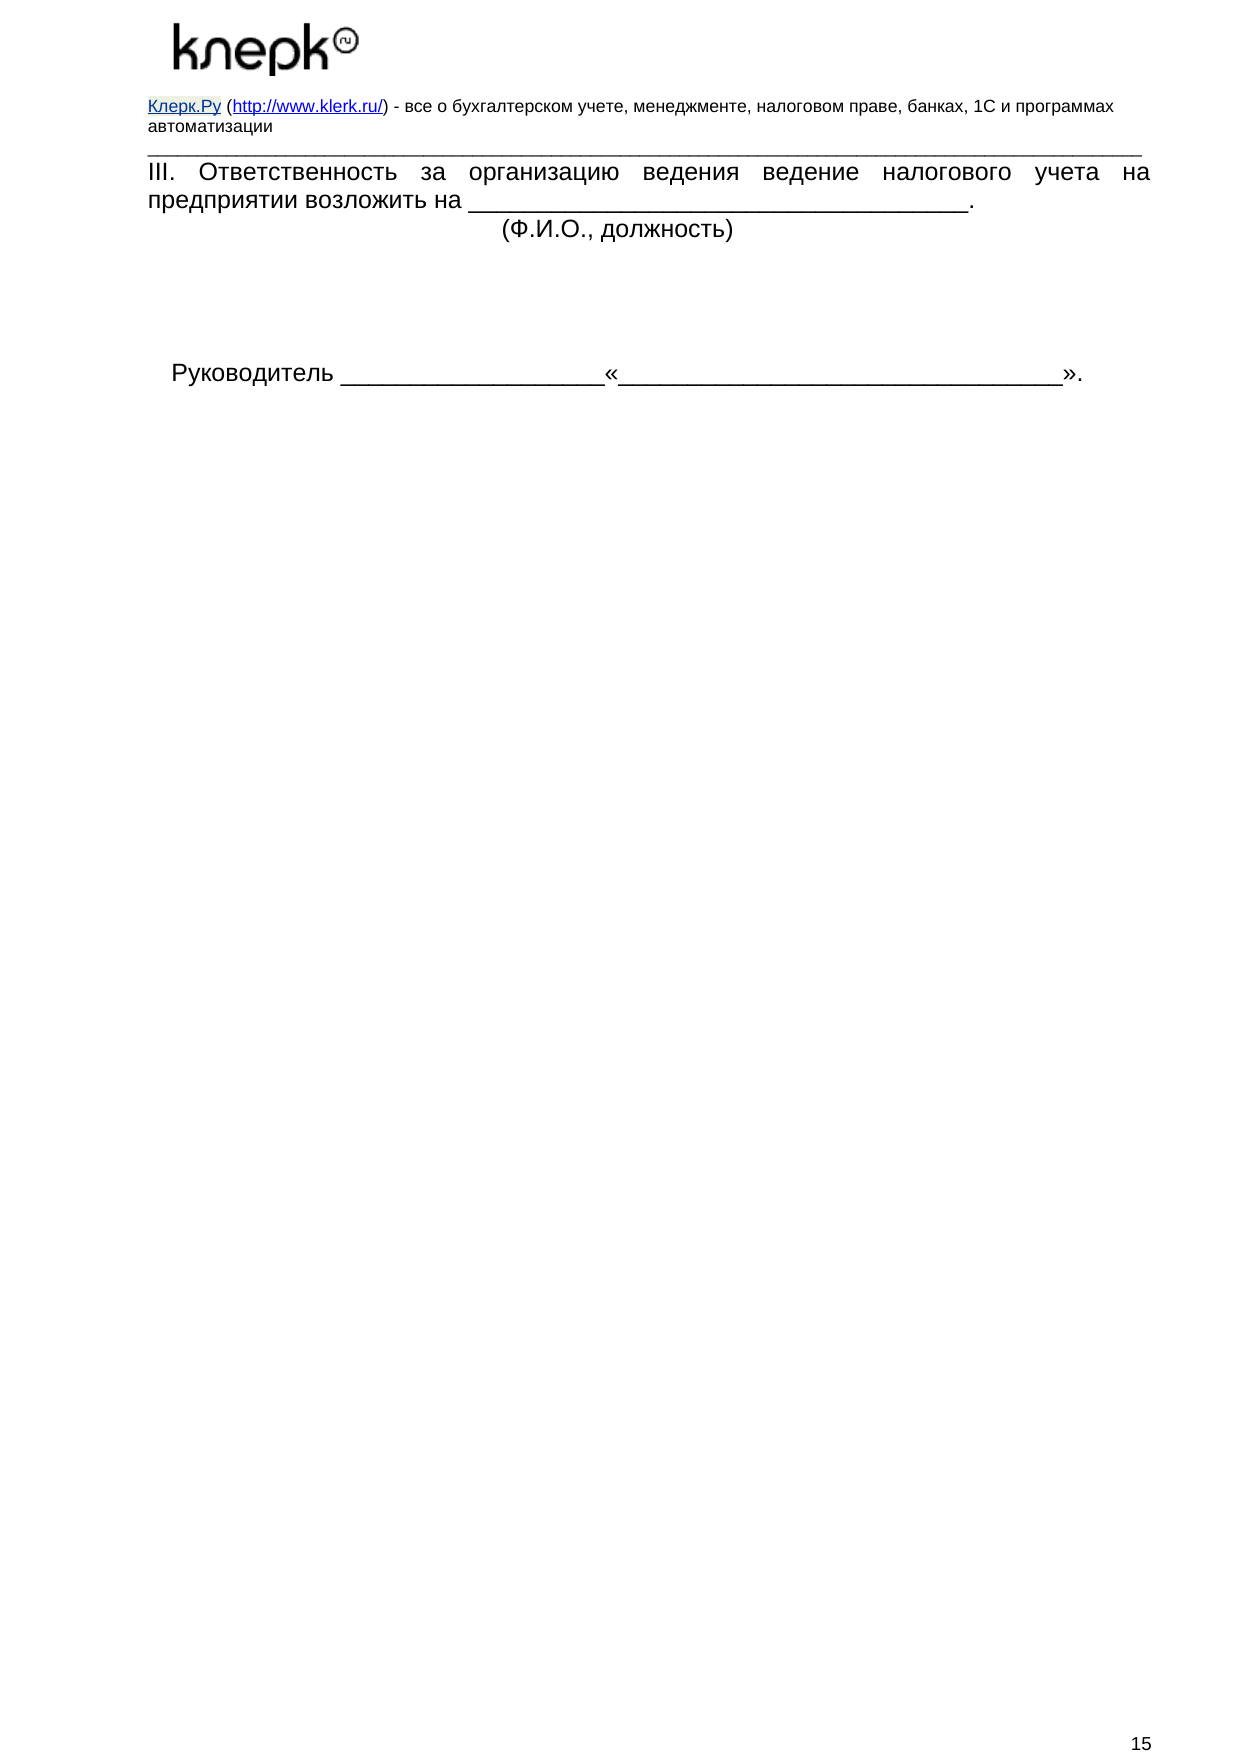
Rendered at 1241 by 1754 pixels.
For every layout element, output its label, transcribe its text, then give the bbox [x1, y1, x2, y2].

picture [147, 20, 359, 76]
text Руководитель ___________________«________________________________». [148, 358, 1152, 387]
subtitle III. Ответственность за организацию ведения ведение налогового учета на предприятии возложить на ____________________________________. [148, 157, 1152, 214]
text (Ф.И.О., должность) [148, 214, 1152, 243]
